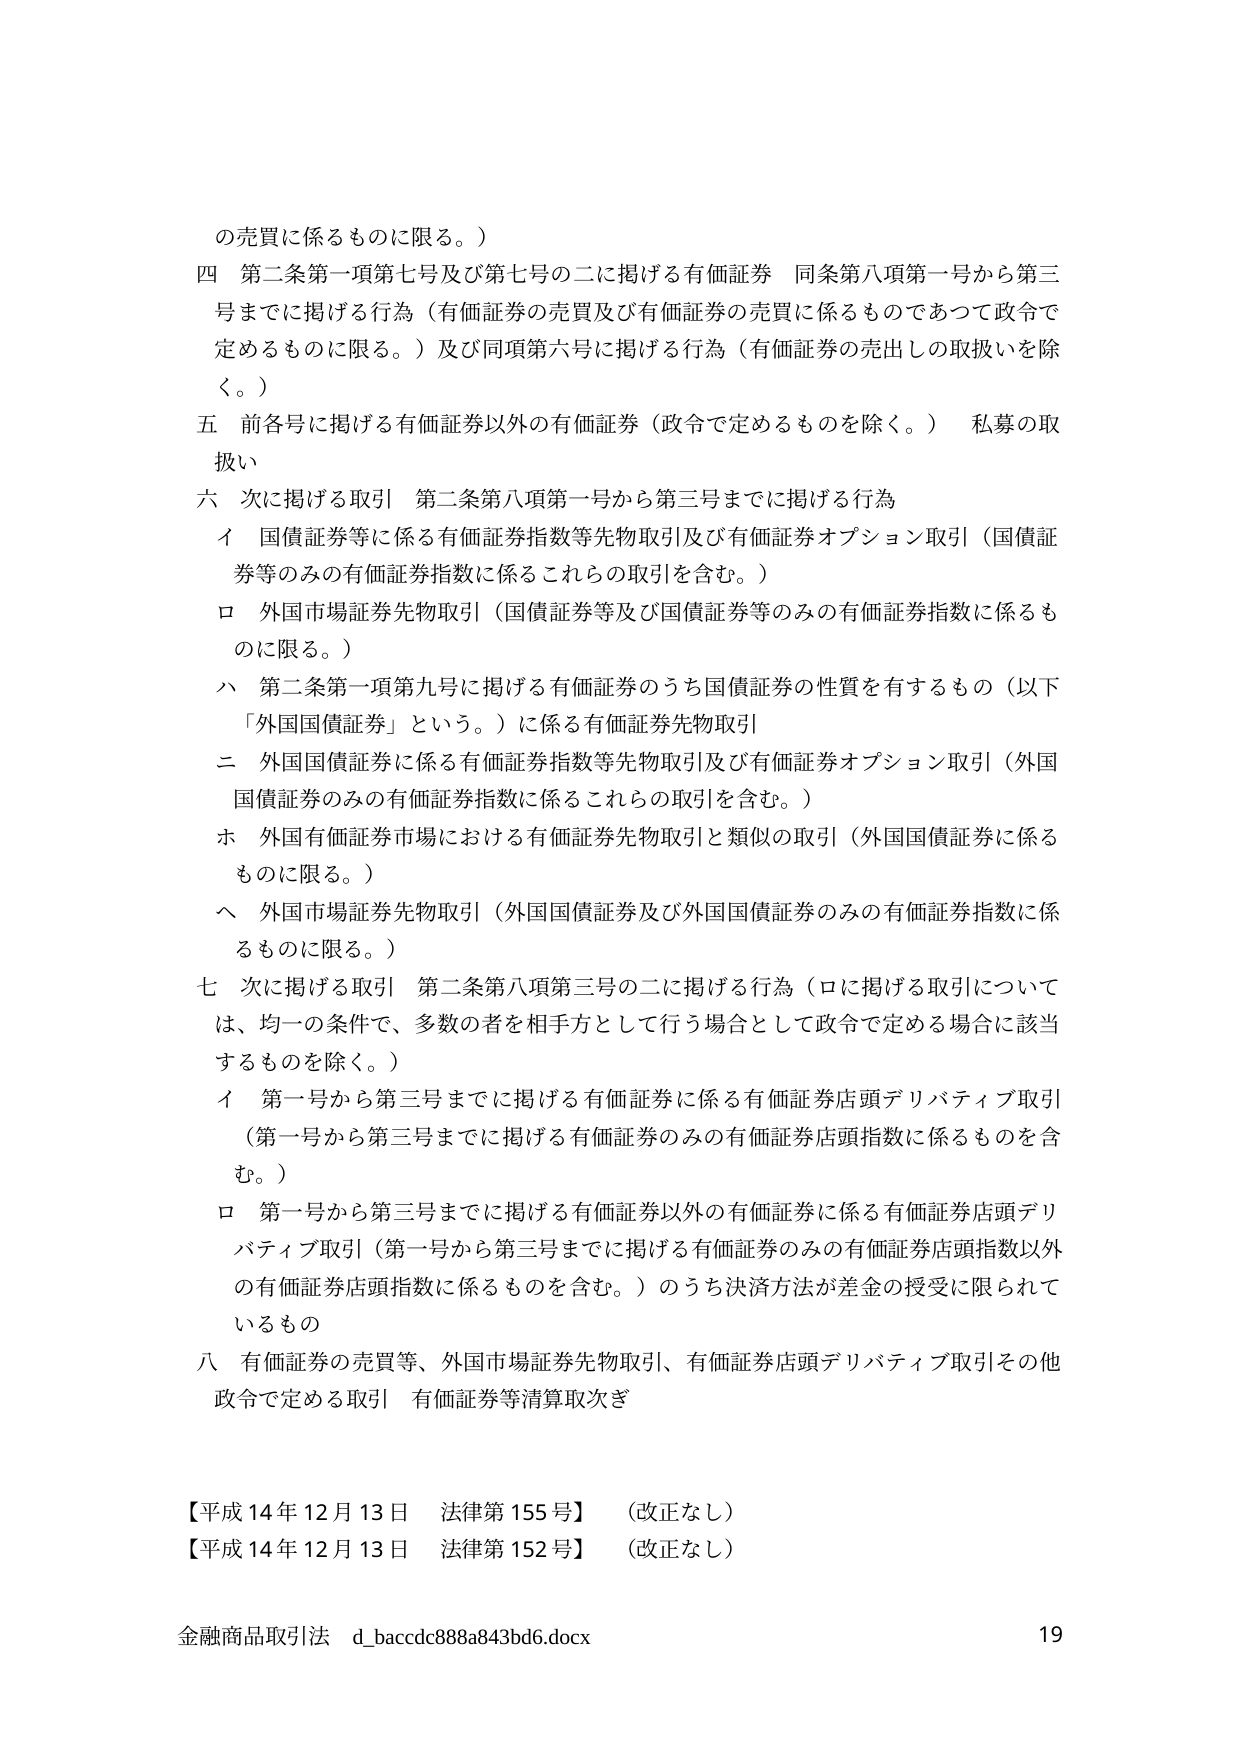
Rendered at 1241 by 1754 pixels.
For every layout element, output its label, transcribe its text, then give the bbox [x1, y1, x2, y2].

text 【平成14年12月13日 法律第155号】 （改正なし） [177, 1492, 1063, 1529]
text ハ 第二条第一項第九号に掲げる有価証券のうち国債証券の性質を有するもの（以下「外国国債証券」という。）に係る有価証券先物取引 [215, 667, 1063, 742]
text 八 有価証券の売買等、外国市場証券先物取引、有価証券店頭デリバティブ取引その他政令で定める取引 有価証券等清算取次ぎ [196, 1342, 1063, 1417]
text 四 第二条第一項第七号及び第七号の二に掲げる有価証券 同条第八項第一号から第三号までに掲げる行為（有価証券の売買及び有価証券の売買に係るものであつて政令で定めるものに限る。）及び同項第六号に掲げる行為（有価証券の売出しの取扱いを除く。） [196, 254, 1063, 404]
text イ 第一号から第三号までに掲げる有価証券に係る有価証券店頭デリバティブ取引（第一号から第三号までに掲げる有価証券のみの有価証券店頭指数に係るものを含む。） [215, 1079, 1063, 1192]
text 六 次に掲げる取引 第二条第八項第一号から第三号までに掲げる行為 [196, 479, 1063, 517]
text イ 国債証券等に係る有価証券指数等先物取引及び有価証券オプション取引（国債証券等のみの有価証券指数に係るこれらの取引を含む。） [215, 517, 1063, 592]
text ホ 外国有価証券市場における有価証券先物取引と類似の取引（外国国債証券に係るものに限る。） [215, 817, 1063, 892]
text ロ 第一号から第三号までに掲げる有価証券以外の有価証券に係る有価証券店頭デリバティブ取引（第一号から第三号までに掲げる有価証券のみの有価証券店頭指数以外の有価証券店頭指数に係るものを含む。）のうち決済方法が差金の授受に限られているもの [215, 1192, 1063, 1342]
text ヘ 外国市場証券先物取引（外国国債証券及び外国国債証券のみの有価証券指数に係るものに限る。） [215, 892, 1063, 967]
text ロ 外国市場証券先物取引（国債証券等及び国債証券等のみの有価証券指数に係るものに限る。） [215, 592, 1063, 667]
text 【平成14年12月13日 法律第152号】 （改正なし） [177, 1529, 1063, 1567]
text 七 次に掲げる取引 第二条第八項第三号の二に掲げる行為（ロに掲げる取引については、均一の条件で、多数の者を相手方として行う場合として政令で定める場合に該当するものを除く。） [196, 967, 1063, 1079]
text ニ 外国国債証券に係る有価証券指数等先物取引及び有価証券オプション取引（外国国債証券のみの有価証券指数に係るこれらの取引を含む。） [215, 742, 1063, 817]
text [196, 217, 1063, 254]
text 五 前各号に掲げる有価証券以外の有価証券（政令で定めるものを除く。） 私募の取扱い [196, 404, 1063, 479]
